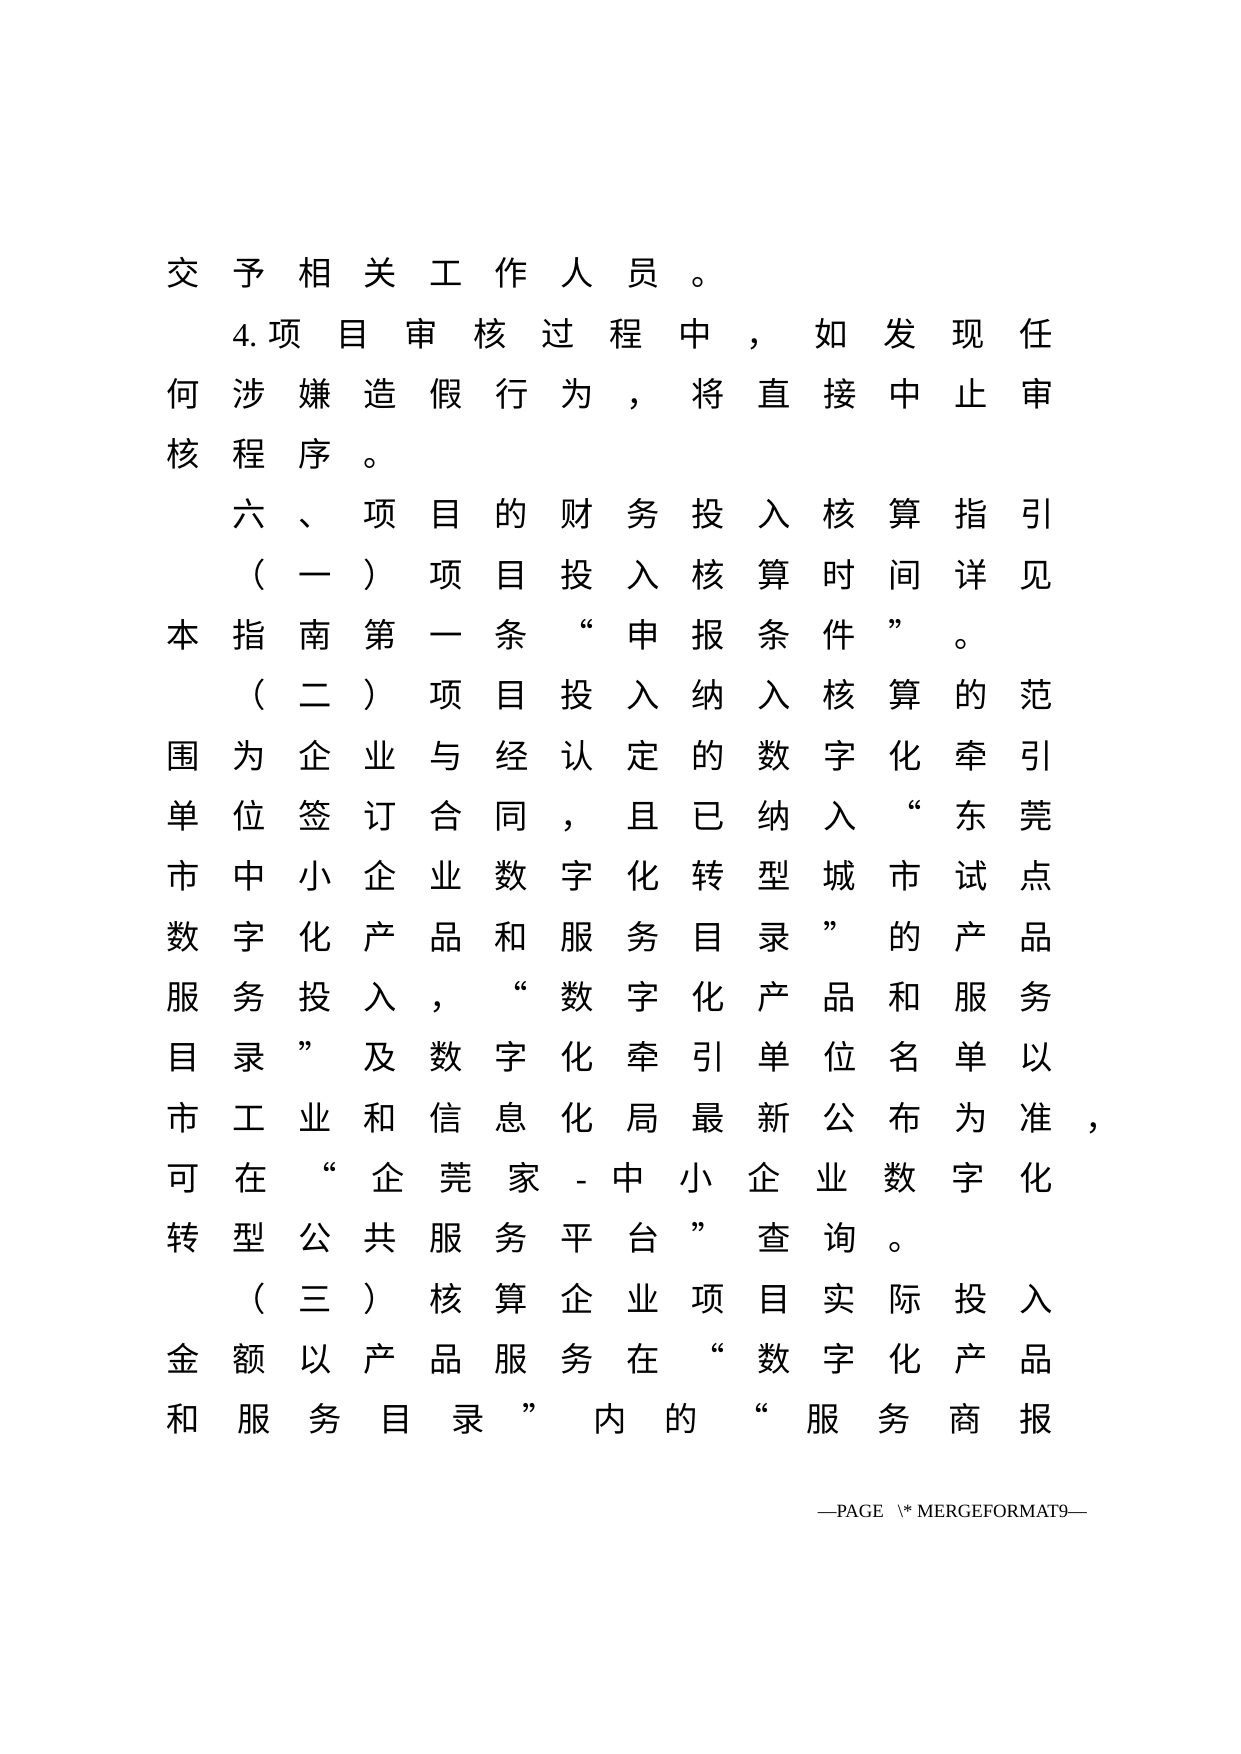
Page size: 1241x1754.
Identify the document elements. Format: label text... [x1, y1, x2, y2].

text 4.项目审核过程中，如发现任何涉嫌造假行为，将直接中止审核程序。 [167, 301, 1085, 482]
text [167, 1266, 1085, 1447]
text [167, 241, 1085, 301]
subtitle 六、项目的财务投入核算指引 [167, 482, 1085, 542]
text （二）项目投入纳入核算的范围为企业与经认定的数字化牵引单位签订合同，且已纳入“东莞市中小企业数字化转型城市试点数字化产品和服务目录”的产品服务投入，“数字化产品和服务目录”及数字化牵引单位名单以市工业和信息化局最新公布为准，可在“企莞家-中小企业数字化转型公共服务平台”查询。 [167, 663, 1085, 1266]
text （一）项目投入核算时间详见本指南第一条“申报条件”。 [167, 542, 1085, 663]
